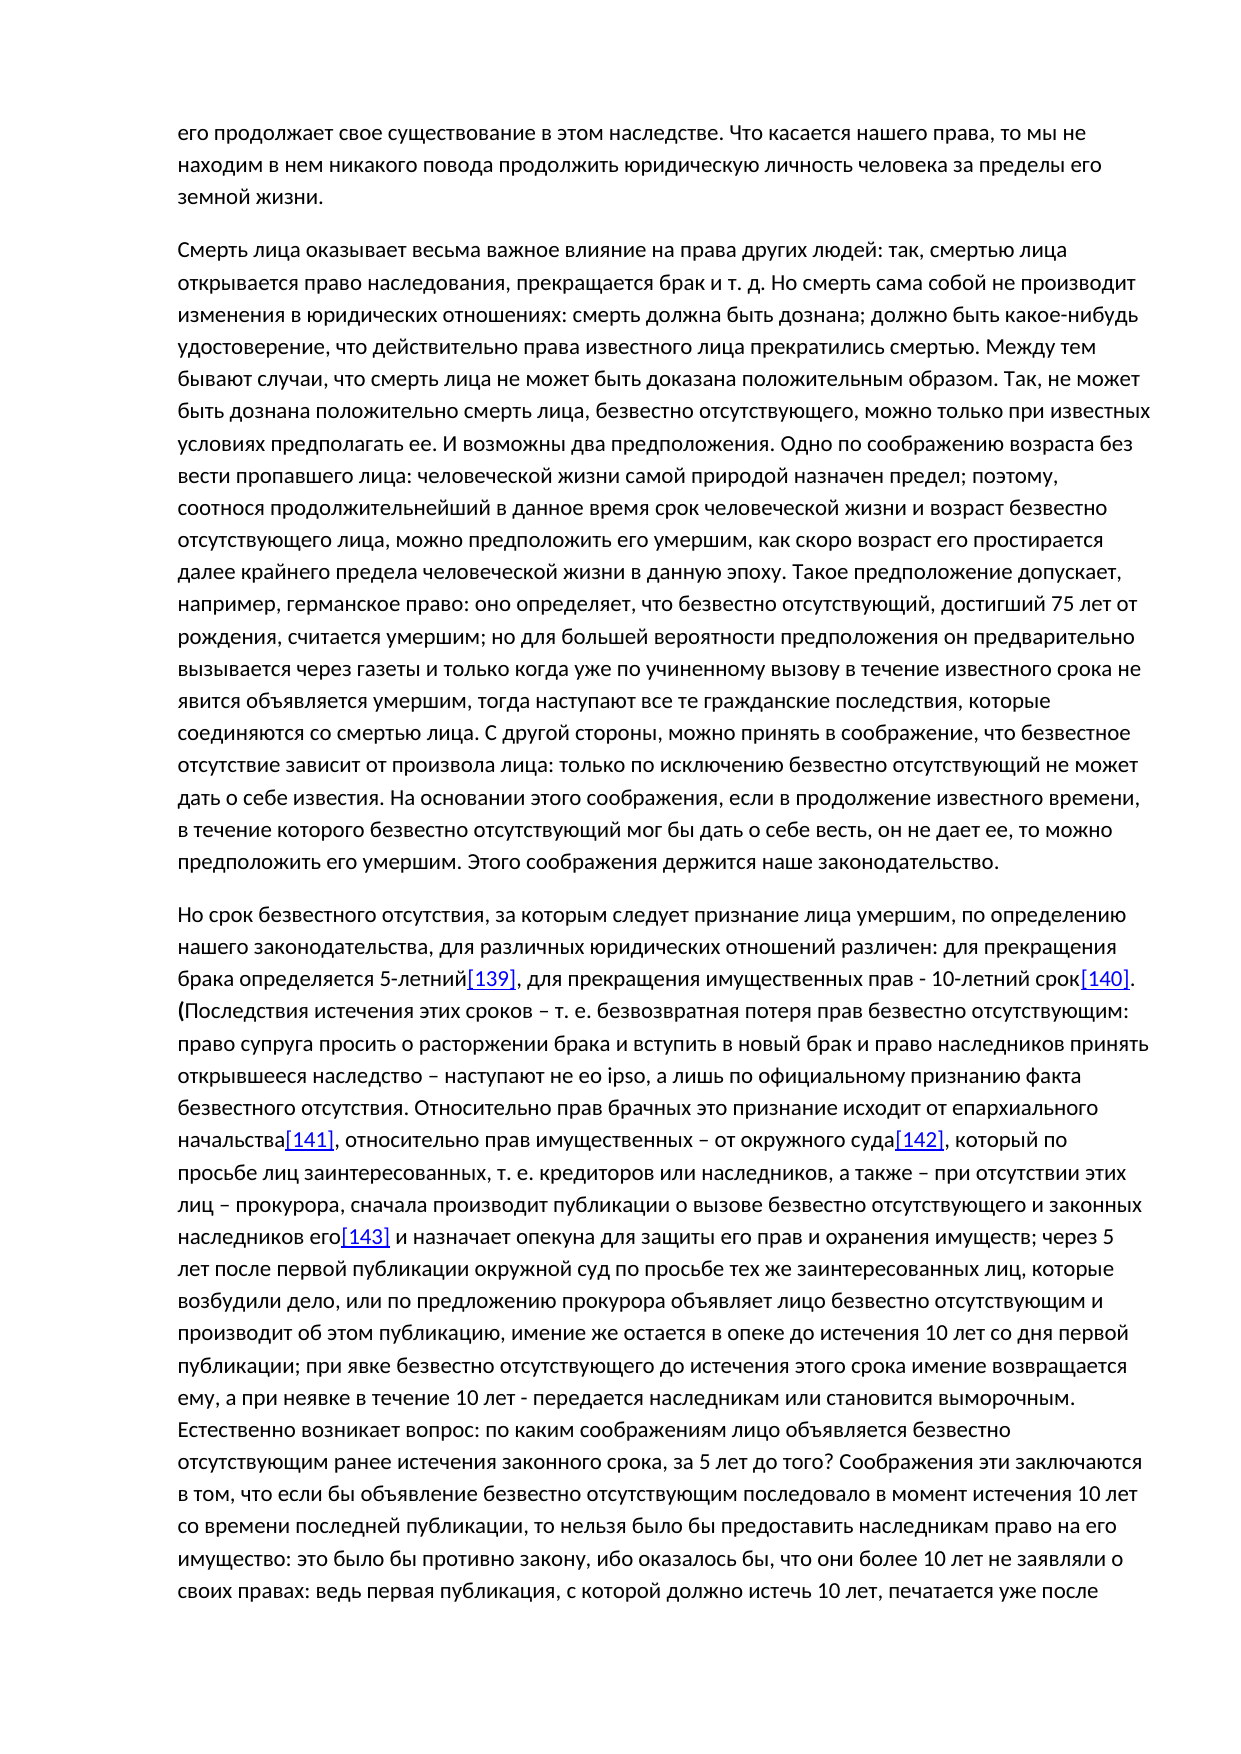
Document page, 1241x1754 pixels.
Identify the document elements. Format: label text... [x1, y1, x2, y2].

text Смерть лица оказывает весьма важное влияние на права других людей: так, смертью лица открывается право наследования, прекращается брак и т. д. Но смерть сама собой не производит изменения в юридических отношениях: смерть должна быть дознана; должно быть какое-нибудь удостоверение, что действительно права известного лица прекратились смертью. Между тем бывают случаи, что смерть лица не может быть доказана положительным образом. Так, не может быть дознана положительно смерть лица, безвестно отсутствующего, можно только при известных условиях предполагать ее. И возможны два предположения. Одно по соображению возраста без вести пропавшего лица: человеческой жизни самой природой назначен предел; поэтому, соотнося продолжительнейший в данное время срок человеческой жизни и возраст безвестно отсутствующего лица, можно предположить его умершим, как скоро возраст его простирается далее крайнего предела человеческой жизни в данную эпоху. Такое предположение допускает, например, германское право: оно определяет, что безвестно отсутствующий, достигший 75 лет от рождения, считается умершим; но для большей вероятности предположения он предварительно вызывается через газеты и только когда уже по учиненному вызову в течение известного срока не явится объявляется умершим, тогда наступают все те гражданские последствия, которые соединяются со смертью лица. С другой стороны, можно принять в соображение, что безвестное отсутствие зависит от произвола лица: только по исключению безвестно отсутствующий не может дать о себе известия. На основании этого соображения, если в продолжение известного времени, в течение которого безвестно отсутствующий мог бы дать о себе весть, он не дает ее, то можно предположить его умершим. Этого соображения держится наше законодательство. [177, 236, 1152, 875]
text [177, 118, 1152, 211]
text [177, 900, 1152, 1604]
